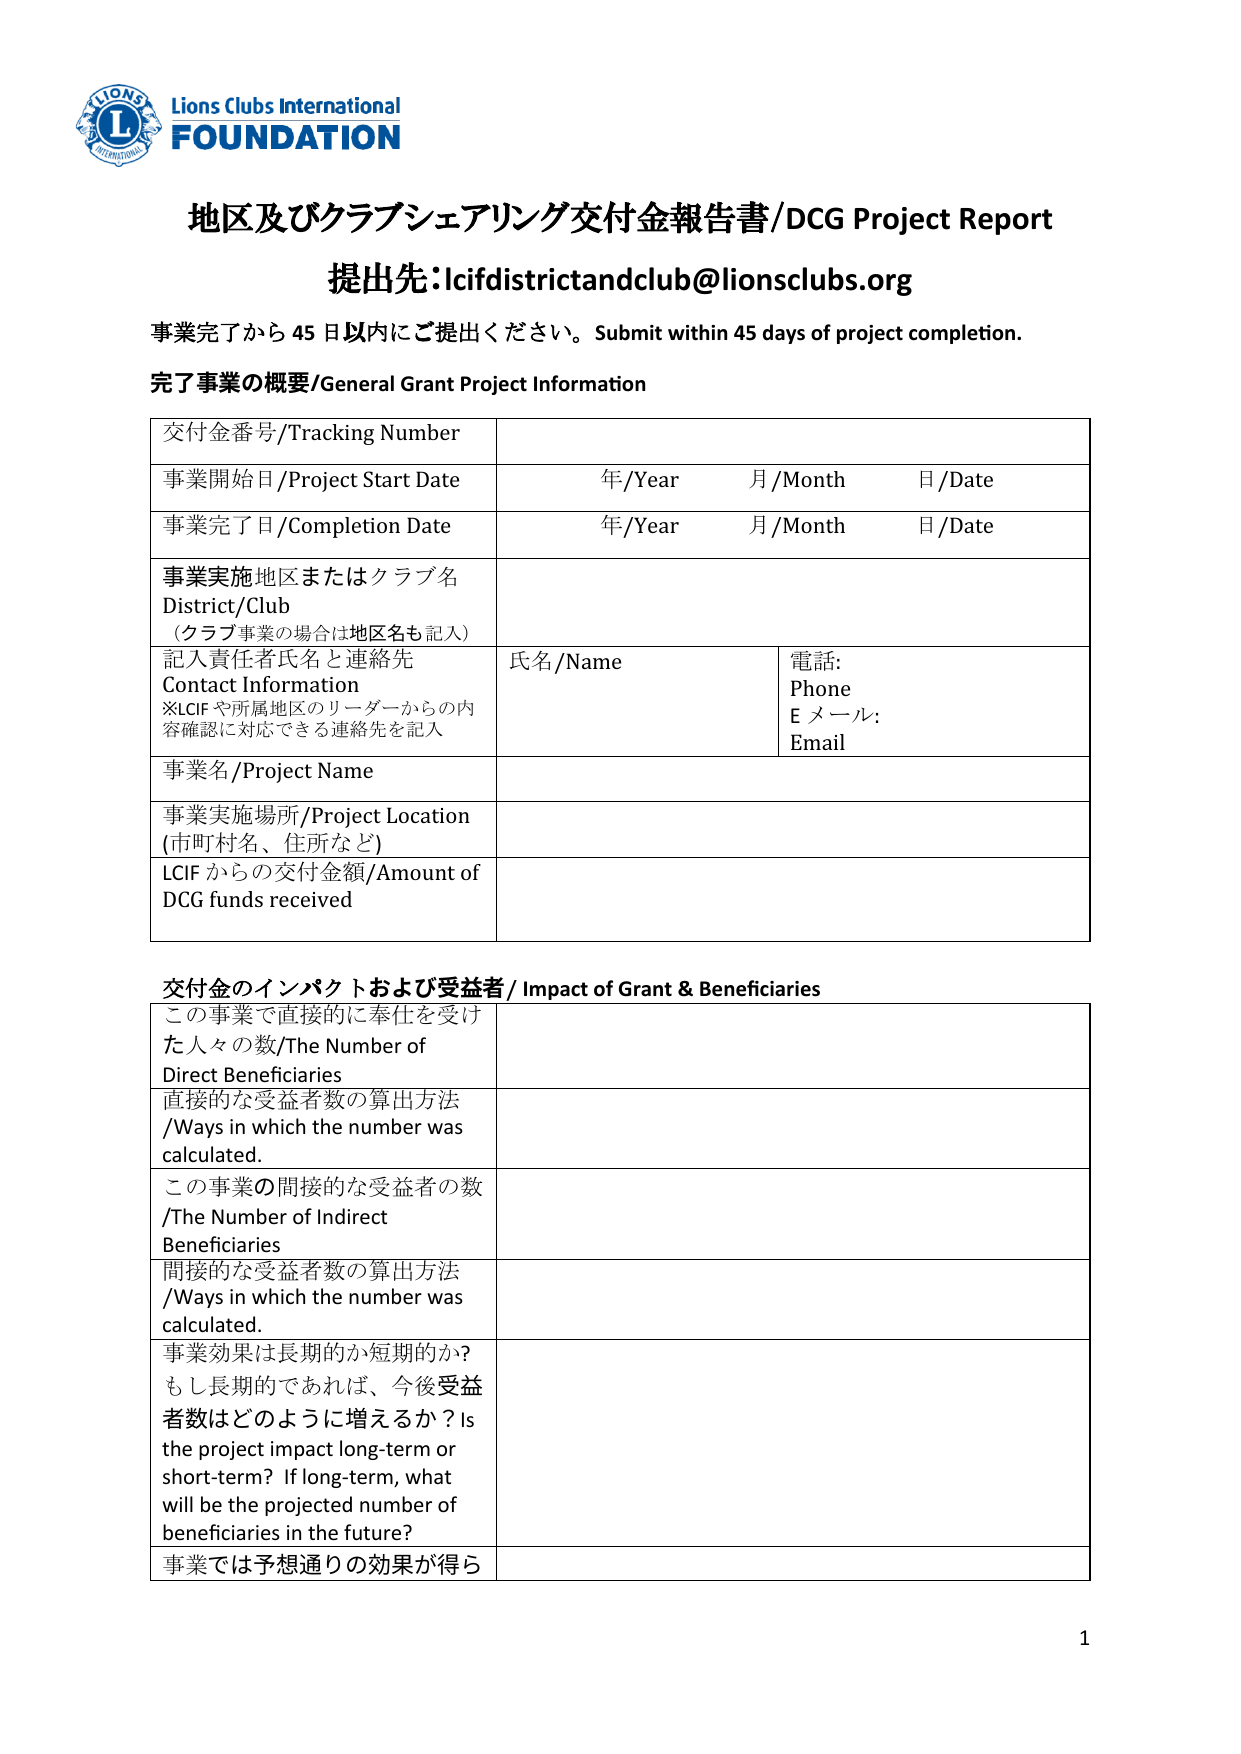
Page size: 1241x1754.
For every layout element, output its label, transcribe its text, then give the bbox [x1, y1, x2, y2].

text 提出先：lcifdistrictandclub@lionsclubs.org [150, 257, 1090, 298]
table_cell LCIFからの交付金額/Amount of DCG funds received [151, 858, 496, 941]
table_header [497, 419, 1089, 464]
table_cell [497, 1260, 1089, 1338]
table_cell 氏名/Name [497, 647, 778, 756]
table_cell [497, 858, 1089, 941]
table_cell 交付金のインパクトおよび受益者/ Impact of Grant & Beneficiaries [151, 942, 1090, 1003]
table_cell 事業実施地区またはクラブ名 District/Club （クラブ事業の場合は地区名も記入） [151, 559, 496, 646]
table_cell [497, 559, 1089, 646]
table_cell 年/Year 月/Month 日/Date [497, 512, 1089, 558]
table_cell 事業実施場所/Project Location (市町村名、住所など) [151, 802, 496, 857]
table_cell 事業効果は長期的か短期的か?もし長期的であれば、今後受益者数はどのように増えるか？Is the project impact long-term or short-term? If long-term, what will be the projected number of beneficiaries in the future? [151, 1340, 496, 1546]
table_header 交付金番号/Tracking Number [151, 419, 496, 464]
table_cell 電話: Phone Eメール: Email [779, 647, 1089, 756]
table_cell 事業完了日/Completion Date [151, 512, 496, 558]
table_cell この事業で直接的に奉仕を受けた人々の数/The Number of Direct Beneficiaries [151, 1004, 496, 1088]
table_cell 年/Year 月/Month 日/Date [497, 465, 1089, 511]
table_cell 間接的な受益者数の算出方法/Ways in which the number was calculated. [151, 1260, 496, 1338]
table_cell 事業開始日/Project Start Date [151, 465, 496, 511]
table_cell 直接的な受益者数の算出方法/Ways in which the number was calculated. [151, 1089, 496, 1168]
table_cell [497, 1089, 1089, 1168]
table_cell 記入責任者氏名と連絡先 Contact Information ※LCIFや所属地区のリーダーからの内容確認に対応できる連絡先を記入 [151, 647, 496, 756]
table_cell [497, 1169, 1089, 1258]
text 事業完了から45日以内にご提出ください。Submit within 45 days of project completion. [150, 318, 1090, 346]
table_cell [497, 1547, 1089, 1580]
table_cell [151, 1547, 496, 1580]
table_cell [497, 1340, 1089, 1546]
table_cell 事業名/Project Name [151, 757, 496, 801]
text 地区及びクラブシェアリング交付金報告書/DCG Project Report [150, 197, 1090, 238]
table_cell [497, 1004, 1089, 1088]
table_cell この事業の間接的な受益者の数/The Number of Indirect Beneficiaries [151, 1169, 496, 1258]
table_cell [497, 802, 1089, 857]
table_cell [497, 757, 1089, 801]
picture [172, 97, 400, 153]
picture [75, 84, 162, 167]
text 完了事業の概要/General Grant Project Information [150, 365, 1090, 398]
